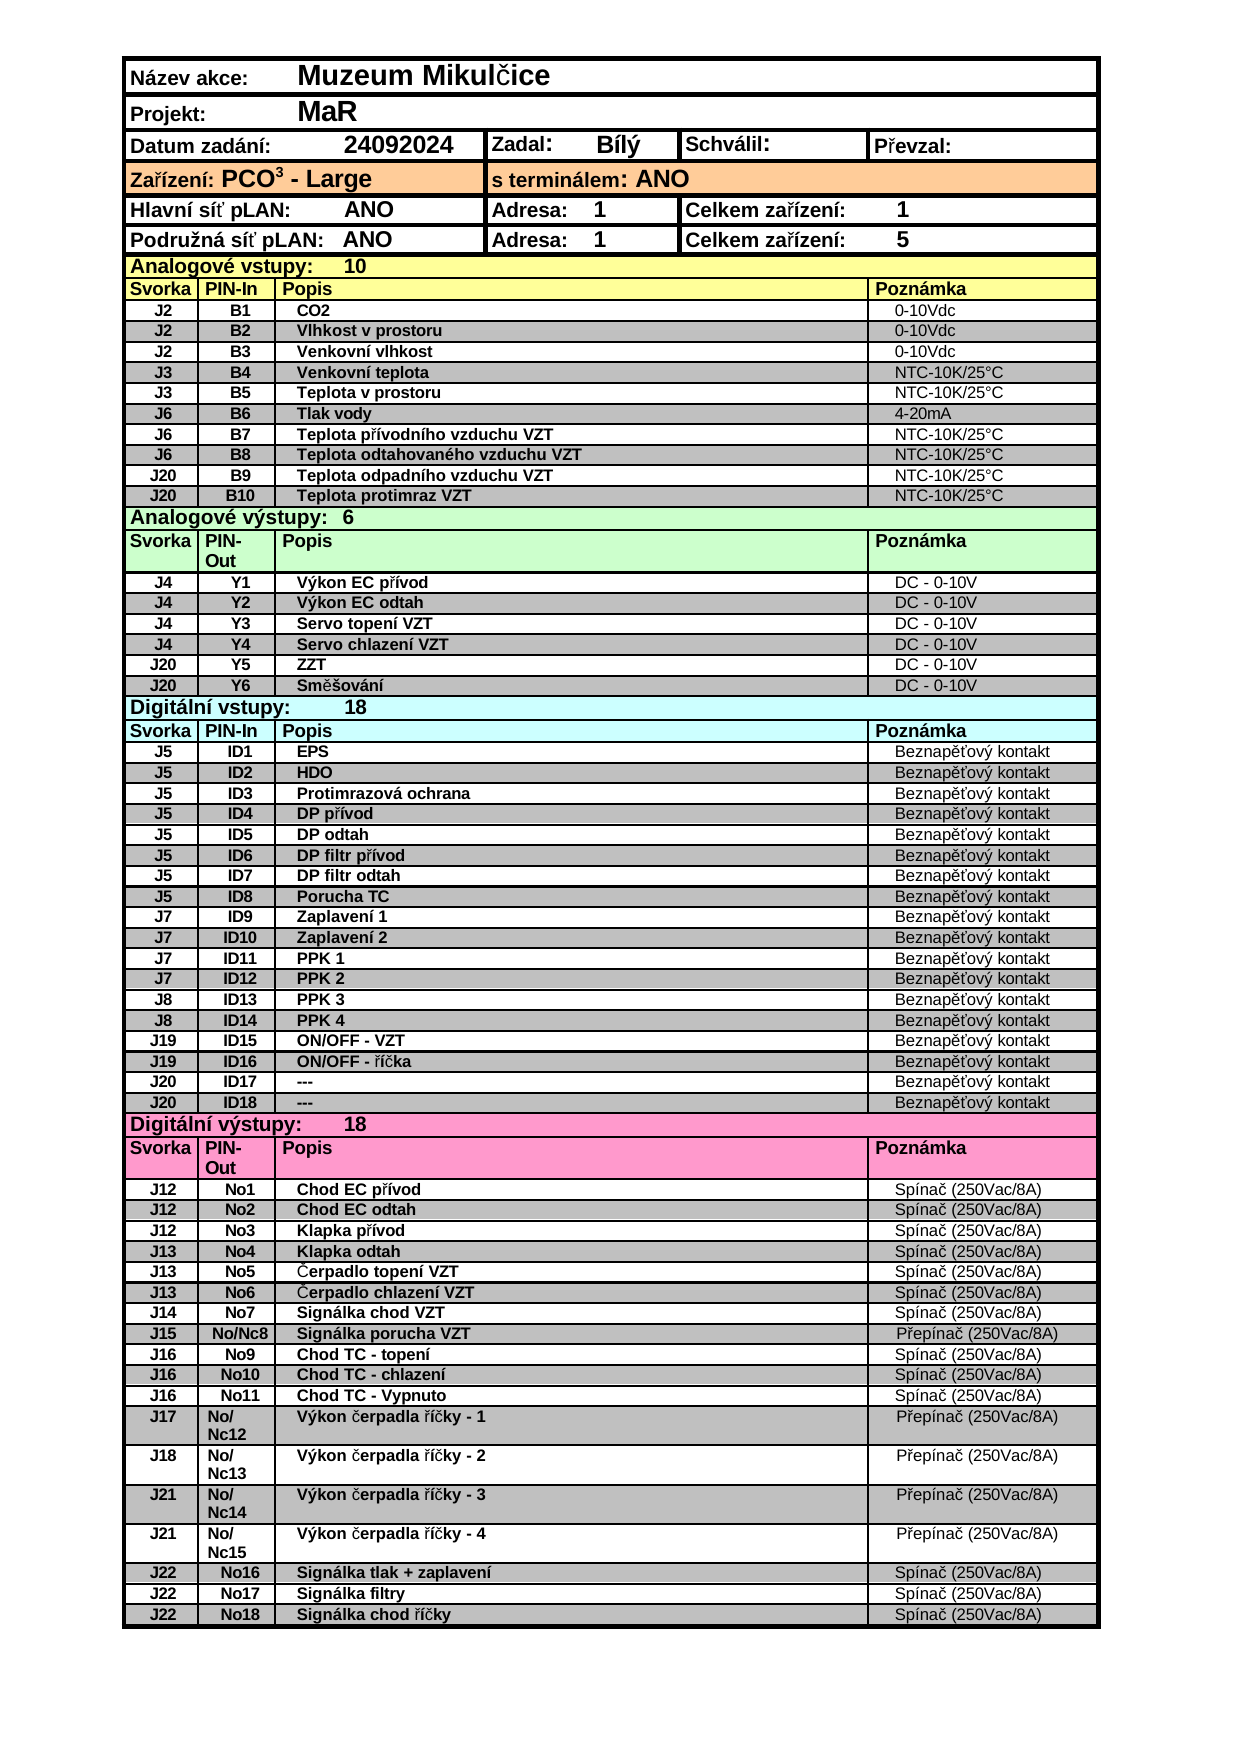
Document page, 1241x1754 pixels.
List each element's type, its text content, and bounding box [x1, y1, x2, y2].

table_cell DC - 0-10V [869, 677, 1096, 695]
table_cell No16 [199, 1564, 274, 1582]
table_cell B7 [199, 425, 274, 444]
table_cell DP odtah [276, 826, 867, 844]
table_cell Datum zadání: 24092024 [126, 132, 483, 159]
table_cell Digitální vstupy: 18 [126, 697, 1096, 719]
table_cell Chod TC - chlazení [276, 1366, 867, 1384]
table_cell DC - 0-10V [869, 635, 1096, 654]
table_cell B1 [199, 301, 274, 320]
table_cell Signálka tlak + zaplavení [276, 1564, 867, 1582]
table_cell Adresa: 1 [488, 227, 677, 252]
table_cell Teplota odpadního vzduchu VZT [276, 466, 867, 485]
table_cell Spínač (250Vac/8A) [869, 1564, 1096, 1582]
table_cell No/Nc12 [199, 1407, 274, 1444]
table_cell J6 [126, 425, 197, 444]
table_cell Převzal: [870, 132, 1096, 159]
table_cell PPK 4 [276, 1011, 867, 1030]
table_cell Y4 [199, 635, 274, 654]
table_cell Spínač (250Vac/8A) [869, 1304, 1096, 1323]
table_cell Přepínač (250Vac/8A) [869, 1525, 1096, 1562]
table_cell No5 [199, 1263, 274, 1281]
table_cell ON/OFF - říčka [276, 1053, 867, 1071]
table_cell J13 [126, 1242, 197, 1261]
table_cell Beznapěťový kontakt [869, 1032, 1096, 1050]
table_cell Bílý [572, 132, 677, 159]
table_cell Zaplavení 1 [276, 908, 867, 927]
table_cell J13 [126, 1263, 197, 1281]
table_cell Spínač (250Vac/8A) [869, 1284, 1096, 1302]
table_cell ON/OFF - VZT [276, 1032, 867, 1050]
table_cell Klapka přívod [276, 1222, 867, 1240]
table_cell Servo chlazení VZT [276, 635, 867, 654]
table_cell ID8 [199, 888, 274, 906]
table_cell ID9 [199, 908, 274, 927]
table_cell Spínač (250Vac/8A) [869, 1201, 1096, 1219]
table_cell Výkon čerpadla říčky - 2 [276, 1446, 867, 1483]
table_cell Beznapěťový kontakt [869, 1094, 1096, 1112]
table_cell Signálka chod VZT [276, 1304, 867, 1323]
table_cell J22 [126, 1564, 197, 1582]
table_cell J16 [126, 1387, 197, 1405]
table_cell Beznapěťový kontakt [869, 991, 1096, 1009]
table_cell Spínač (250Vac/8A) [869, 1387, 1096, 1405]
table_cell Teplota přívodního vzduchu VZT [276, 425, 867, 444]
table_cell Čerpadlo chlazení VZT [276, 1284, 867, 1302]
table_cell J4 [126, 594, 197, 613]
table_cell PIN-In [199, 279, 274, 299]
table_cell J8 [126, 1011, 197, 1030]
table_cell Y5 [199, 656, 274, 674]
table_cell J18 [126, 1446, 197, 1483]
table_cell J2 [126, 343, 197, 361]
table_cell ID11 [199, 949, 274, 968]
table_cell No/Nc14 [199, 1486, 274, 1523]
table_cell ID4 [199, 805, 274, 823]
table_cell PPK 1 [276, 949, 867, 968]
table_cell B9 [199, 466, 274, 485]
table_cell Spínač (250Vac/8A) [869, 1366, 1096, 1384]
table_cell PIN-Out [199, 531, 274, 571]
table_cell Přepínač (250Vac/8A) [869, 1407, 1096, 1444]
table_cell Chod EC odtah [276, 1201, 867, 1219]
table_cell J20 [126, 677, 197, 695]
table_cell B10 [199, 487, 274, 506]
table_cell Beznapěťový kontakt [869, 867, 1096, 885]
table_cell ID14 [199, 1011, 274, 1030]
table_cell J7 [126, 949, 197, 968]
table_cell No/Nc15 [199, 1525, 274, 1562]
table_cell Beznapěťový kontakt [869, 846, 1096, 865]
table_cell Vlhkost v prostoru [276, 322, 867, 341]
table_cell Teplota odtahovaného vzduchu VZT [276, 446, 867, 464]
table_cell B8 [199, 446, 274, 464]
table_cell ID16 [199, 1053, 274, 1071]
table_cell Beznapěťový kontakt [869, 1073, 1096, 1092]
table_cell Y2 [199, 594, 274, 613]
table_cell No10 [199, 1366, 274, 1384]
table_cell ID13 [199, 991, 274, 1009]
table_cell PIN-In [199, 721, 274, 741]
table_cell J3 [126, 384, 197, 402]
table_cell 5 [868, 227, 1096, 252]
table_cell Analogové výstupy: 6 [126, 508, 1096, 529]
table_cell B3 [199, 343, 274, 361]
table_cell DP filtr odtah [276, 867, 867, 885]
table_cell Zadal: [488, 132, 572, 159]
table_cell J19 [126, 1032, 197, 1050]
table_cell Adresa: 1 [488, 198, 677, 223]
table_cell Venkovní vlhkost [276, 343, 867, 361]
table_cell Výkon čerpadla říčky - 1 [276, 1407, 867, 1444]
table_cell Poznámka [869, 1138, 1096, 1178]
table_cell J3 [126, 363, 197, 382]
table_cell Celkem zařízení: [682, 227, 868, 252]
table_cell NTC-10K/25°C [869, 466, 1096, 485]
table_cell s terminálem: ANO [488, 163, 1096, 193]
table_cell No6 [199, 1284, 274, 1302]
table_cell Analogové vstupy: 10 [126, 257, 1096, 277]
table_cell Spínač (250Vac/8A) [869, 1263, 1096, 1281]
table_cell Beznapěťový kontakt [869, 908, 1096, 927]
table_cell PPK 2 [276, 970, 867, 988]
table_cell Popis [276, 531, 867, 571]
table_cell J19 [126, 1053, 197, 1071]
table_cell Výkon čerpadla říčky - 3 [276, 1486, 867, 1523]
table_cell Spínač (250Vac/8A) [869, 1180, 1096, 1199]
table_cell Výkon EC přívod [276, 574, 867, 592]
table_cell DC - 0-10V [869, 594, 1096, 613]
table_cell Beznapěťový kontakt [869, 1053, 1096, 1071]
table_cell J8 [126, 991, 197, 1009]
table_cell J13 [126, 1284, 197, 1302]
table_cell DC - 0-10V [869, 615, 1096, 633]
table_cell No/Nc13 [199, 1446, 274, 1483]
table_cell ID18 [199, 1094, 274, 1112]
table_cell Podružná síť pLAN: ANO [126, 227, 483, 252]
table_cell Spínač (250Vac/8A) [869, 1605, 1096, 1624]
table_cell Protimrazová ochrana [276, 784, 867, 803]
table_cell J20 [126, 656, 197, 674]
table_cell J16 [126, 1366, 197, 1384]
table_cell B2 [199, 322, 274, 341]
table_cell Poznámka [869, 279, 1096, 299]
table_cell Výkon čerpadla říčky - 4 [276, 1525, 867, 1562]
table_cell J4 [126, 635, 197, 654]
table_cell Chod TC - Vypnuto [276, 1387, 867, 1405]
table_cell J17 [126, 1407, 197, 1444]
table_cell Beznapěťový kontakt [869, 1011, 1096, 1030]
table_cell J7 [126, 908, 197, 927]
table_cell J2 [126, 322, 197, 341]
table_cell J22 [126, 1605, 197, 1624]
table_cell No3 [199, 1222, 274, 1240]
table_cell J21 [126, 1486, 197, 1523]
table_cell Beznapěťový kontakt [869, 826, 1096, 844]
table_cell Chod EC přívod [276, 1180, 867, 1199]
table_cell Beznapěťový kontakt [869, 784, 1096, 803]
table_cell ID17 [199, 1073, 274, 1092]
table_cell Přepínač (250Vac/8A) [869, 1446, 1096, 1483]
table_cell Y6 [199, 677, 274, 695]
table_cell Spínač (250Vac/8A) [869, 1345, 1096, 1364]
table_cell J7 [126, 929, 197, 947]
table_cell Signálka filtry [276, 1585, 867, 1603]
table_cell J5 [126, 867, 197, 885]
table_cell J21 [126, 1525, 197, 1562]
table_cell J20 [126, 1094, 197, 1112]
table_cell 0-10Vdc [869, 343, 1096, 361]
table_cell --- [276, 1073, 867, 1092]
table_cell No18 [199, 1605, 274, 1624]
table_cell Beznapěťový kontakt [869, 805, 1096, 823]
table_cell Čerpadlo topení VZT [276, 1263, 867, 1281]
table_cell Chod TC - topení [276, 1345, 867, 1364]
table_cell Y3 [199, 615, 274, 633]
table_cell J12 [126, 1201, 197, 1219]
table_cell J15 [126, 1325, 197, 1343]
table_cell --- [276, 1094, 867, 1112]
table_cell NTC-10K/25°C [869, 425, 1096, 444]
table_cell Poznámka [869, 721, 1096, 741]
table_cell J14 [126, 1304, 197, 1323]
table_cell J5 [126, 846, 197, 865]
table_cell J5 [126, 826, 197, 844]
table_cell PPK 3 [276, 991, 867, 1009]
table_cell DP filtr přívod [276, 846, 867, 865]
table_cell J20 [126, 1073, 197, 1092]
table_cell ID12 [199, 970, 274, 988]
table_cell HDO [276, 764, 867, 782]
table_cell ID7 [199, 867, 274, 885]
table_cell Výkon EC odtah [276, 594, 867, 613]
table_cell Teplota v prostoru [276, 384, 867, 402]
table_cell DC - 0-10V [869, 574, 1096, 592]
table_cell No11 [199, 1387, 274, 1405]
table_cell Signálka porucha VZT [276, 1325, 867, 1343]
table_cell Beznapěťový kontakt [869, 888, 1096, 906]
table_cell Venkovní teplota [276, 363, 867, 382]
table_cell J20 [126, 487, 197, 506]
table_cell Teplota protimraz VZT [276, 487, 867, 506]
table_cell NTC-10K/25°C [869, 384, 1096, 402]
table_cell Beznapěťový kontakt [869, 743, 1096, 762]
table_cell NTC-10K/25°C [869, 487, 1096, 506]
table_cell 0-10Vdc [869, 322, 1096, 341]
table_cell Projekt: MaR [126, 97, 1096, 127]
table_cell Porucha TC [276, 888, 867, 906]
table_cell Servo topení VZT [276, 615, 867, 633]
table_cell 0-10Vdc [869, 301, 1096, 320]
table_cell Schválil: [682, 132, 866, 159]
table_cell 4-20mA [869, 405, 1096, 423]
table_cell Signálka chod říčky [276, 1605, 867, 1624]
table_cell No7 [199, 1304, 274, 1323]
table_cell 1 [868, 198, 1096, 223]
table_cell J5 [126, 805, 197, 823]
table_cell Přepínač (250Vac/8A) [869, 1325, 1096, 1343]
table_cell J6 [126, 446, 197, 464]
table_cell Zaplavení 2 [276, 929, 867, 947]
table_cell CO2 [276, 301, 867, 320]
table_cell J2 [126, 301, 197, 320]
table_cell Svorka [126, 721, 197, 741]
table_cell J5 [126, 743, 197, 762]
table_cell Spínač (250Vac/8A) [869, 1585, 1096, 1603]
table_cell DP přívod [276, 805, 867, 823]
table_cell J6 [126, 405, 197, 423]
table_cell NTC-10K/25°C [869, 446, 1096, 464]
table_cell PIN-Out [199, 1138, 274, 1178]
table_cell Y1 [199, 574, 274, 592]
table_header Název akce: Muzeum Mikulčice [126, 61, 1096, 92]
table_cell J12 [126, 1222, 197, 1240]
table_cell ID15 [199, 1032, 274, 1050]
table_cell J4 [126, 574, 197, 592]
table_cell No2 [199, 1201, 274, 1219]
table_cell Přepínač (250Vac/8A) [869, 1486, 1096, 1523]
table_cell ID1 [199, 743, 274, 762]
table_cell Hlavní síť pLAN: ANO [126, 198, 483, 223]
table_cell J22 [126, 1585, 197, 1603]
table_cell Spínač (250Vac/8A) [869, 1222, 1096, 1240]
table_cell J5 [126, 888, 197, 906]
table_cell ID5 [199, 826, 274, 844]
table_cell B5 [199, 384, 274, 402]
table_cell B4 [199, 363, 274, 382]
table_cell J4 [126, 615, 197, 633]
table_cell ID3 [199, 784, 274, 803]
table_cell No/Nc8 [199, 1325, 274, 1343]
table_cell NTC-10K/25°C [869, 363, 1096, 382]
table_cell Zařízení: PCO3 - Large [126, 163, 483, 193]
table_cell EPS [276, 743, 867, 762]
table_cell J12 [126, 1180, 197, 1199]
table_cell Beznapěťový kontakt [869, 764, 1096, 782]
table_cell Klapka odtah [276, 1242, 867, 1261]
table_cell Popis [276, 721, 867, 741]
table_cell J5 [126, 764, 197, 782]
table_cell DC - 0-10V [869, 656, 1096, 674]
table_cell No4 [199, 1242, 274, 1261]
table_cell No17 [199, 1585, 274, 1603]
table_cell Beznapěťový kontakt [869, 970, 1096, 988]
table_cell ZZT [276, 656, 867, 674]
table_cell ID6 [199, 846, 274, 865]
table_cell B6 [199, 405, 274, 423]
table_cell No9 [199, 1345, 274, 1364]
table_cell ID2 [199, 764, 274, 782]
table_cell Svorka [126, 1138, 197, 1178]
table_cell J16 [126, 1345, 197, 1364]
table_cell Beznapěťový kontakt [869, 949, 1096, 968]
table_cell Popis [276, 279, 867, 299]
table_cell J7 [126, 970, 197, 988]
table_cell No1 [199, 1180, 274, 1199]
table_cell ID10 [199, 929, 274, 947]
table_cell Beznapěťový kontakt [869, 929, 1096, 947]
table_cell Poznámka [869, 531, 1096, 571]
table_cell Směšování [276, 677, 867, 695]
table_cell Digitální výstupy: 18 [126, 1114, 1096, 1136]
table_cell Svorka [126, 279, 197, 299]
table_cell J20 [126, 466, 197, 485]
table_cell J5 [126, 784, 197, 803]
table_cell Tlak vody [276, 405, 867, 423]
table_cell Spínač (250Vac/8A) [869, 1242, 1096, 1261]
table_cell Svorka [126, 531, 197, 571]
table_cell Celkem zařízení: [682, 198, 868, 223]
table_cell Popis [276, 1138, 867, 1178]
